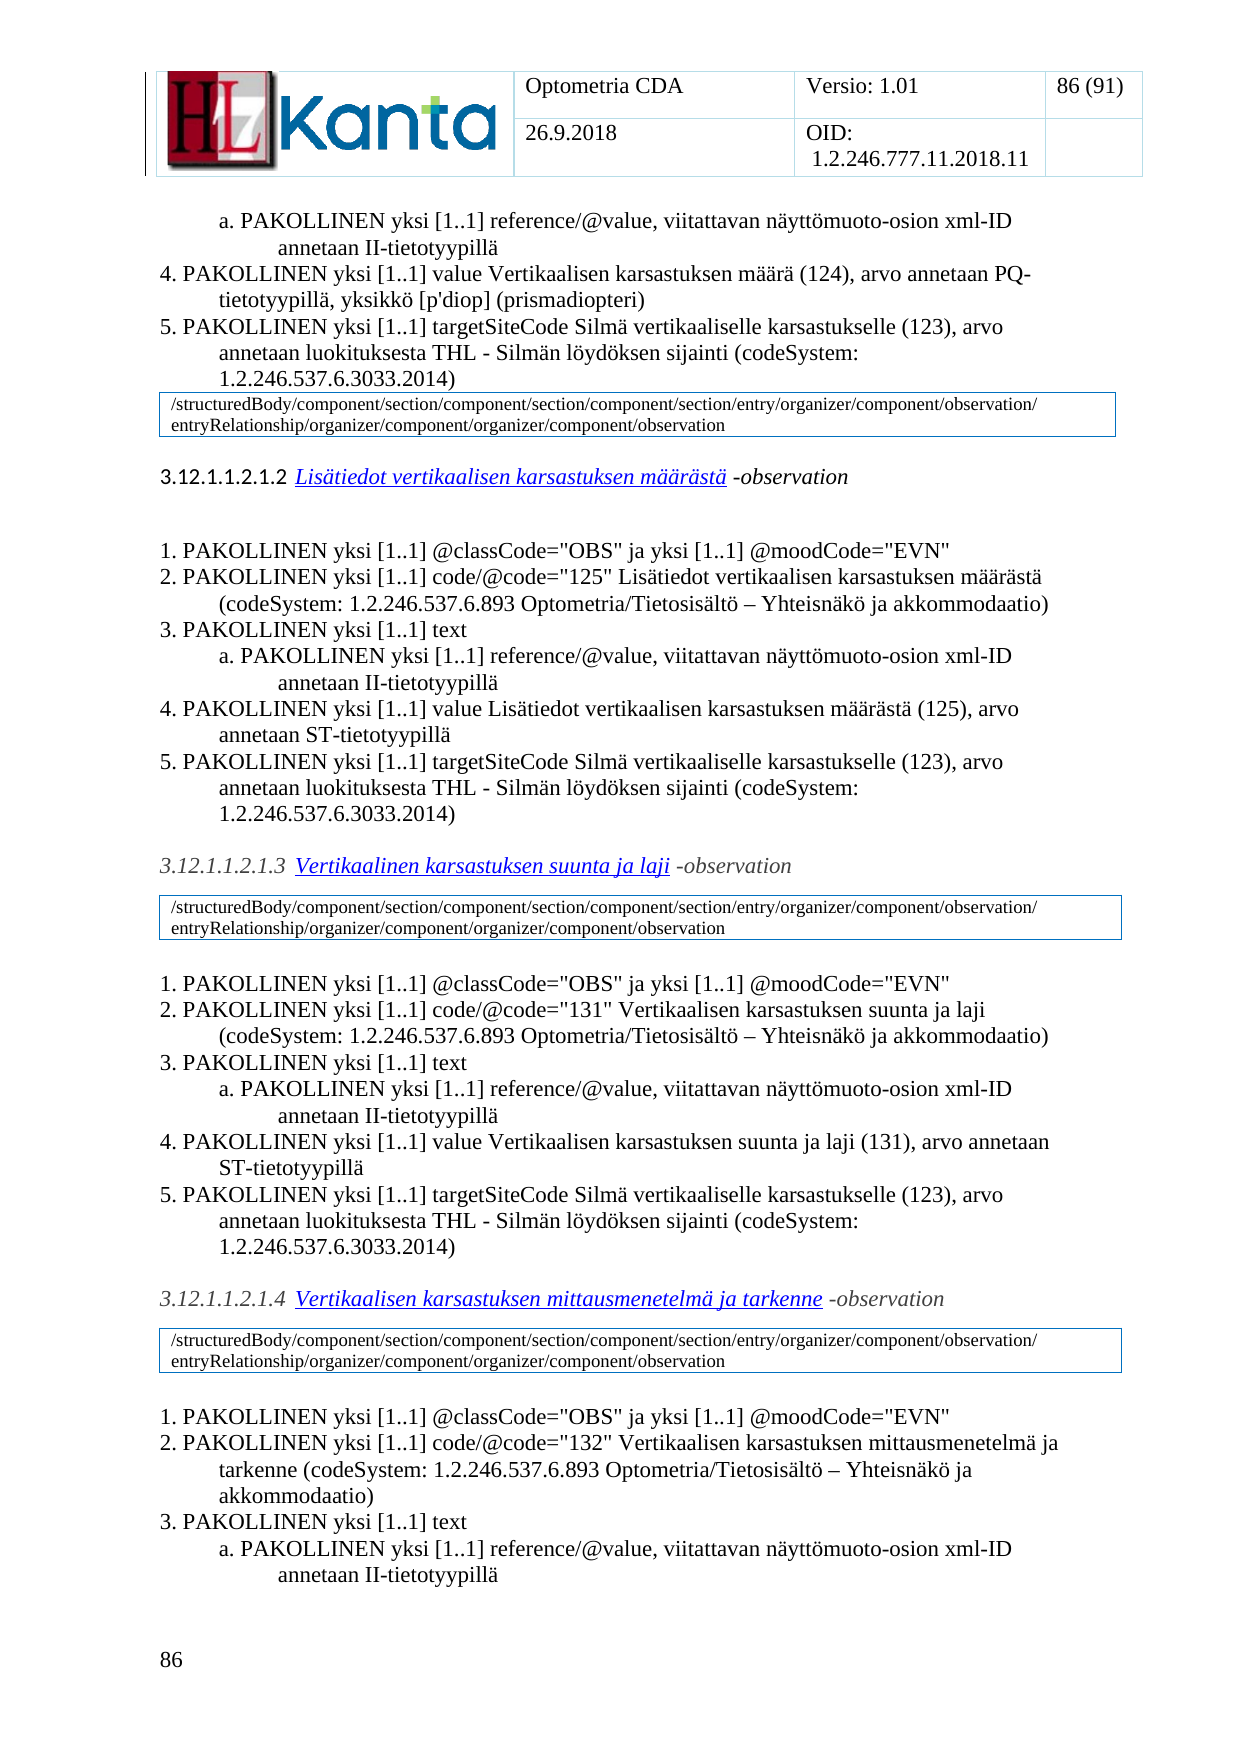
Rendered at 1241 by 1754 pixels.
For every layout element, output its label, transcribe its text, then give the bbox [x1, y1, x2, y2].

text 2. PAKOLLINEN yksi [1..1] code/@code="125" Lisätiedot vertikaalisen karsastuksen määrästä (codeSystem: 1.2.246.537.6.893 Optometria/Tietosisältö – Yhteisnäkö ja akkommodaatio) [159, 563, 1081, 616]
text 2. PAKOLLINEN yksi [1..1] code/@code="132" Vertikaalisen karsastuksen mittausmenetelmä ja tarkenne (codeSystem: 1.2.246.537.6.893 Optometria/Tietosisältö – Yhteisnäkö ja akkommodaatio) [159, 1429, 1081, 1508]
text 4. PAKOLLINEN yksi [1..1] value Vertikaalisen karsastuksen suunta ja laji (131), arvo annetaan ST-tietotyypillä [159, 1128, 1081, 1181]
text 3. PAKOLLINEN yksi [1..1] text [159, 1049, 1081, 1075]
picture [167, 71, 279, 171]
subtitle Lisätiedot vertikaalisen karsastuksen määrästä -observation [159, 462, 1081, 490]
text 1. PAKOLLINEN yksi [1..1] @classCode="OBS" ja yksi [1..1] @moodCode="EVN" [159, 1403, 1081, 1429]
text 3. PAKOLLINEN yksi [1..1] text [159, 1508, 1081, 1535]
picture [281, 96, 496, 150]
text 3. PAKOLLINEN yksi [1..1] text [159, 616, 1081, 642]
text a. PAKOLLINEN yksi [1..1] reference/@value, viitattavan näyttömuoto-osion xml-ID annetaan II-tietotyypillä [218, 1075, 1081, 1128]
text a. PAKOLLINEN yksi [1..1] reference/@value, viitattavan näyttömuoto-osion xml-ID annetaan II-tietotyypillä [218, 642, 1081, 695]
text a. PAKOLLINEN yksi [1..1] reference/@value, viitattavan näyttömuoto-osion xml-ID annetaan II-tietotyypillä [218, 207, 1081, 260]
text a. PAKOLLINEN yksi [1..1] reference/@value, viitattavan näyttömuoto-osion xml-ID annetaan II-tietotyypillä [218, 1535, 1081, 1587]
text 4. PAKOLLINEN yksi [1..1] value Lisätiedot vertikaalisen karsastuksen määrästä (125), arvo annetaan ST-tietotyypillä [159, 695, 1081, 748]
text 1. PAKOLLINEN yksi [1..1] @classCode="OBS" ja yksi [1..1] @moodCode="EVN" [159, 537, 1081, 563]
text 1. PAKOLLINEN yksi [1..1] @classCode="OBS" ja yksi [1..1] @moodCode="EVN" [159, 970, 1081, 996]
text 4. PAKOLLINEN yksi [1..1] value Vertikaalisen karsastuksen määrä (124), arvo annetaan PQ-tietotyypillä, yksikkö [p'diop] (prismadiopteri) [159, 260, 1081, 313]
subtitle Vertikaalinen karsastuksen suunta ja laji -observation [159, 852, 1081, 878]
text 2. PAKOLLINEN yksi [1..1] code/@code="131" Vertikaalisen karsastuksen suunta ja laji (codeSystem: 1.2.246.537.6.893 Optometria/Tietosisältö – Yhteisnäkö ja akkommodaatio) [159, 996, 1081, 1049]
subtitle Vertikaalisen karsastuksen mittausmenetelmä ja tarkenne -observation [159, 1285, 1081, 1311]
